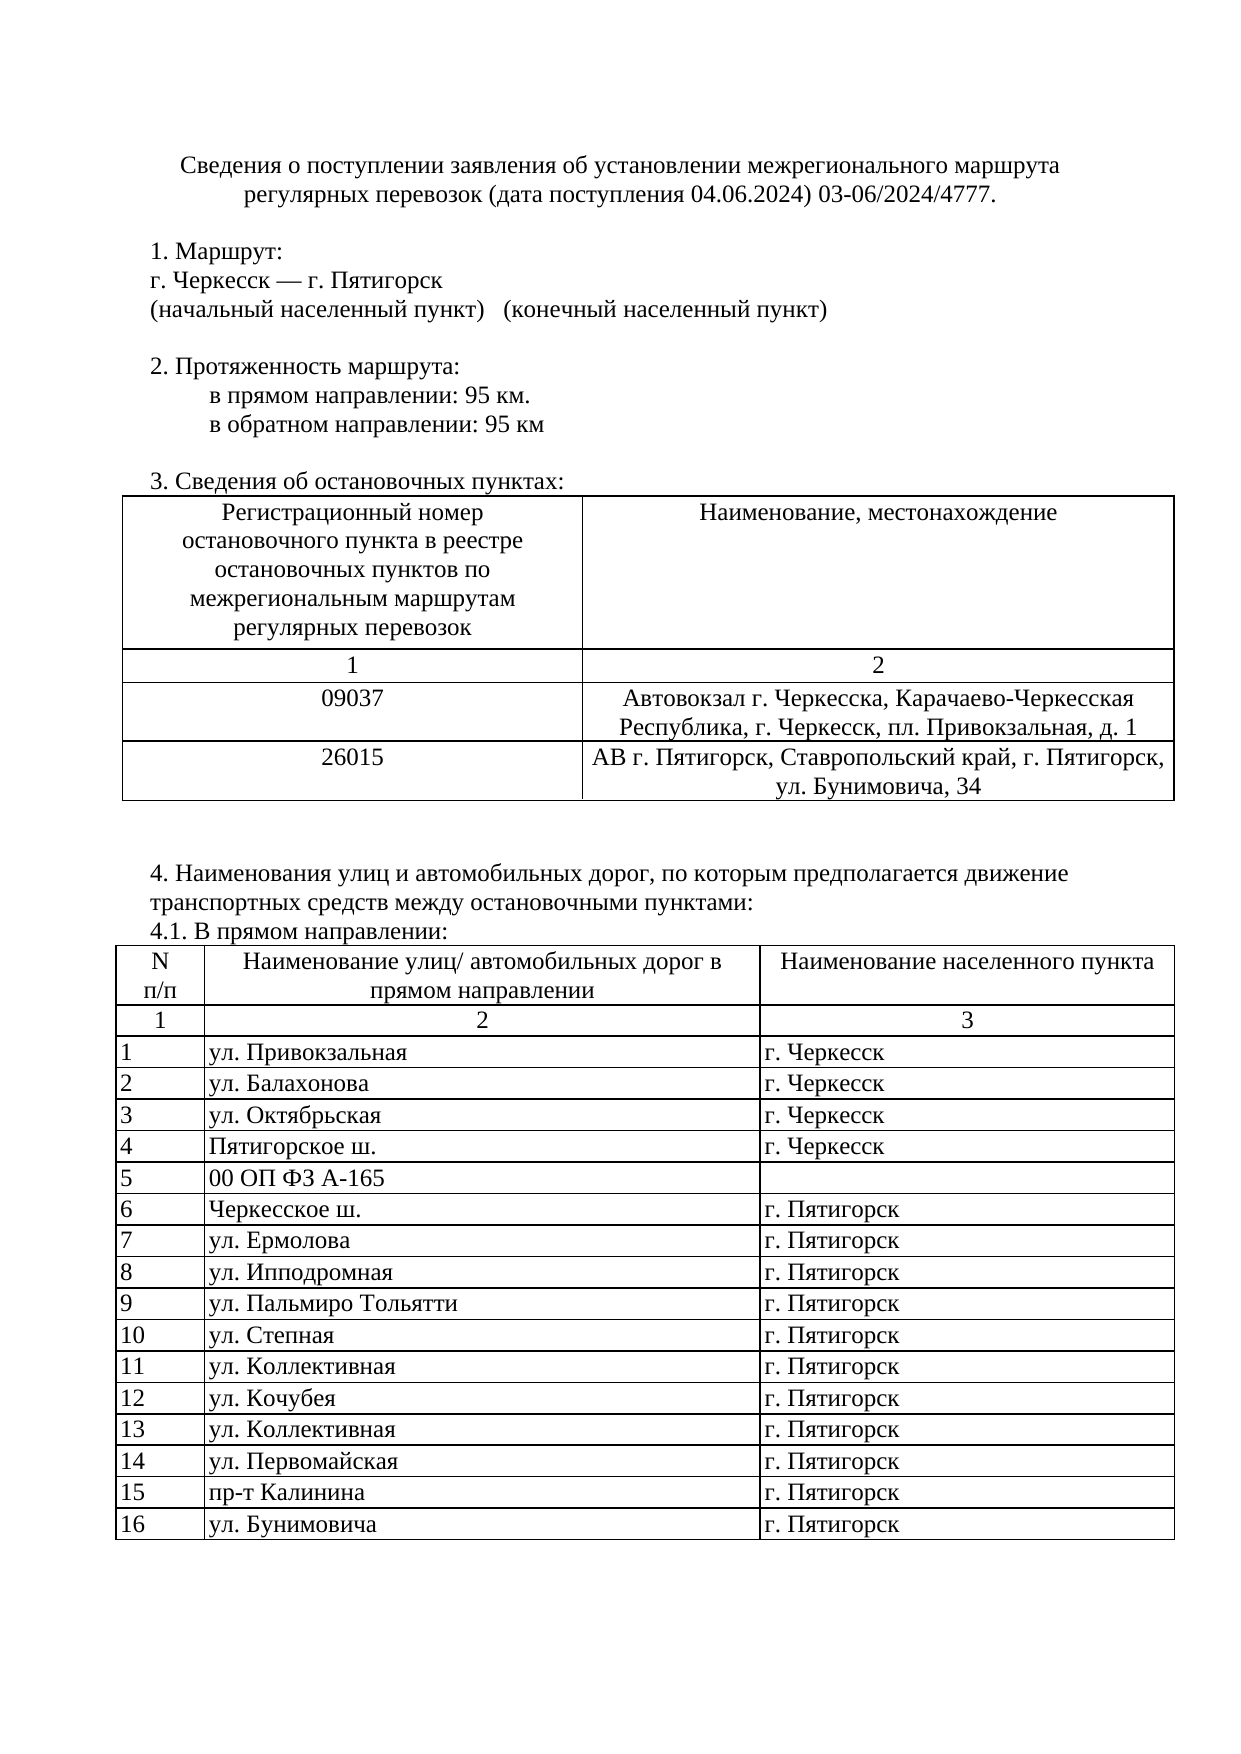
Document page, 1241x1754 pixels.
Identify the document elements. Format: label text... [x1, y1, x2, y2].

table_cell ул. Привокзальная [205, 1037, 759, 1067]
text (начальный населенный пункт) (конечный населенный пункт) [150, 294, 1090, 322]
table_cell 11 [117, 1352, 204, 1381]
table_cell 1 [117, 1037, 204, 1067]
table_cell г. Пятигорск [761, 1320, 1174, 1350]
table_header Наименование населенного пункта [761, 946, 1174, 1004]
table_header Регистрационный номер остановочного пункта в реестре остановочных пунктов по межрегиональным маршрутам регулярных перевозок [123, 497, 582, 648]
table_cell г. Пятигорск [761, 1415, 1174, 1444]
text в прямом направлении: 95 км. [150, 380, 1090, 409]
table_cell 26015 [123, 742, 582, 799]
table_cell 6 [117, 1194, 204, 1224]
table_cell АВ г. Пятигорск, Ставропольский край, г. Пятигорск, ул. Бунимовича, 34 [583, 742, 1173, 799]
table_cell ул. Коллективная [205, 1415, 759, 1444]
text 4.1. В прямом направлении: [150, 916, 1090, 945]
table_cell 5 [117, 1163, 204, 1193]
table_cell 3 [761, 1006, 1174, 1035]
text 1. Маршрут: [150, 236, 1090, 265]
table_cell 09037 [123, 683, 582, 740]
text 4. Наименования улиц и автомобильных дорог, по которым предполагается движение транспортных средств между остановочными пунктами: [150, 858, 1090, 916]
table_cell г. Пятигорск [761, 1477, 1174, 1507]
table_cell 10 [117, 1320, 204, 1350]
table_cell г. Пятигорск [761, 1352, 1174, 1381]
table_cell ул. Пальмиро Тольятти [205, 1289, 759, 1318]
table_cell г. Черкесск [761, 1100, 1174, 1130]
table_cell г. Пятигорск [761, 1509, 1174, 1539]
table_cell г. Пятигорск [761, 1226, 1174, 1256]
table_header Наименование, местонахождение [583, 497, 1173, 648]
table_cell 13 [117, 1415, 204, 1444]
table_cell ул. Ермолова [205, 1226, 759, 1256]
table_cell Пятигорское ш. [205, 1131, 759, 1161]
table_cell 2 [117, 1068, 204, 1098]
table_cell г. Черкесск [761, 1131, 1174, 1161]
table_cell 14 [117, 1446, 204, 1476]
table_cell 4 [117, 1131, 204, 1161]
text г. Черкесск — г. Пятигорск [150, 265, 1090, 294]
table_cell ул. Ипподромная [205, 1257, 759, 1287]
table_cell 9 [117, 1289, 204, 1318]
table_cell ул. Кочубея [205, 1383, 759, 1413]
table_cell 15 [117, 1477, 204, 1507]
table_cell ул. Балахонова [205, 1068, 759, 1098]
table_cell г. Черкесск [761, 1068, 1174, 1098]
table_cell 16 [117, 1509, 204, 1539]
table_cell г. Пятигорск [761, 1194, 1174, 1224]
table_cell ул. Степная [205, 1320, 759, 1350]
text в обратном направлении: 95 км [150, 409, 1090, 437]
table_cell 3 [117, 1100, 204, 1130]
table_cell 12 [117, 1383, 204, 1413]
table_cell г. Пятигорск [761, 1383, 1174, 1413]
table_cell 8 [117, 1257, 204, 1287]
table_cell 1 [117, 1006, 204, 1035]
table_cell 2 [205, 1006, 759, 1035]
table_cell пр-т Калинина [205, 1477, 759, 1507]
table_cell г. Пятигорск [761, 1289, 1174, 1318]
table_cell ул. Октябрьская [205, 1100, 759, 1130]
table_cell 2 [583, 650, 1173, 681]
table_header Наименование улиц/ автомобильных дорог в прямом направлении [205, 946, 759, 1004]
table_cell ул. Первомайская [205, 1446, 759, 1476]
table_cell г. Пятигорск [761, 1446, 1174, 1476]
text 2. Протяженность маршрута: [150, 351, 1090, 380]
table_header N п/п [117, 946, 204, 1004]
table_cell г. Пятигорск [761, 1257, 1174, 1287]
table_cell 00 ОП ФЗ А-165 [205, 1163, 759, 1193]
table_cell г. Черкесск [761, 1037, 1174, 1067]
table_cell 1 [123, 650, 582, 681]
table_cell Автовокзал г. Черкесска, Карачаево-Черкесская Республика, г. Черкесск, пл. Привокзальная, д. 1 [583, 683, 1173, 740]
table_cell ул. Бунимовича [205, 1509, 759, 1539]
table_cell ул. Коллективная [205, 1352, 759, 1381]
table_cell Черкесское ш. [205, 1194, 759, 1224]
table_cell 7 [117, 1226, 204, 1256]
table_cell [761, 1163, 1174, 1193]
text Сведения о поступлении заявления об установлении межрегионального маршрута регулярных перевозок (дата поступления 04.06.2024) 03-06/2024/4777. [150, 150, 1090, 207]
text 3. Сведения об остановочных пунктах: [150, 466, 1090, 495]
